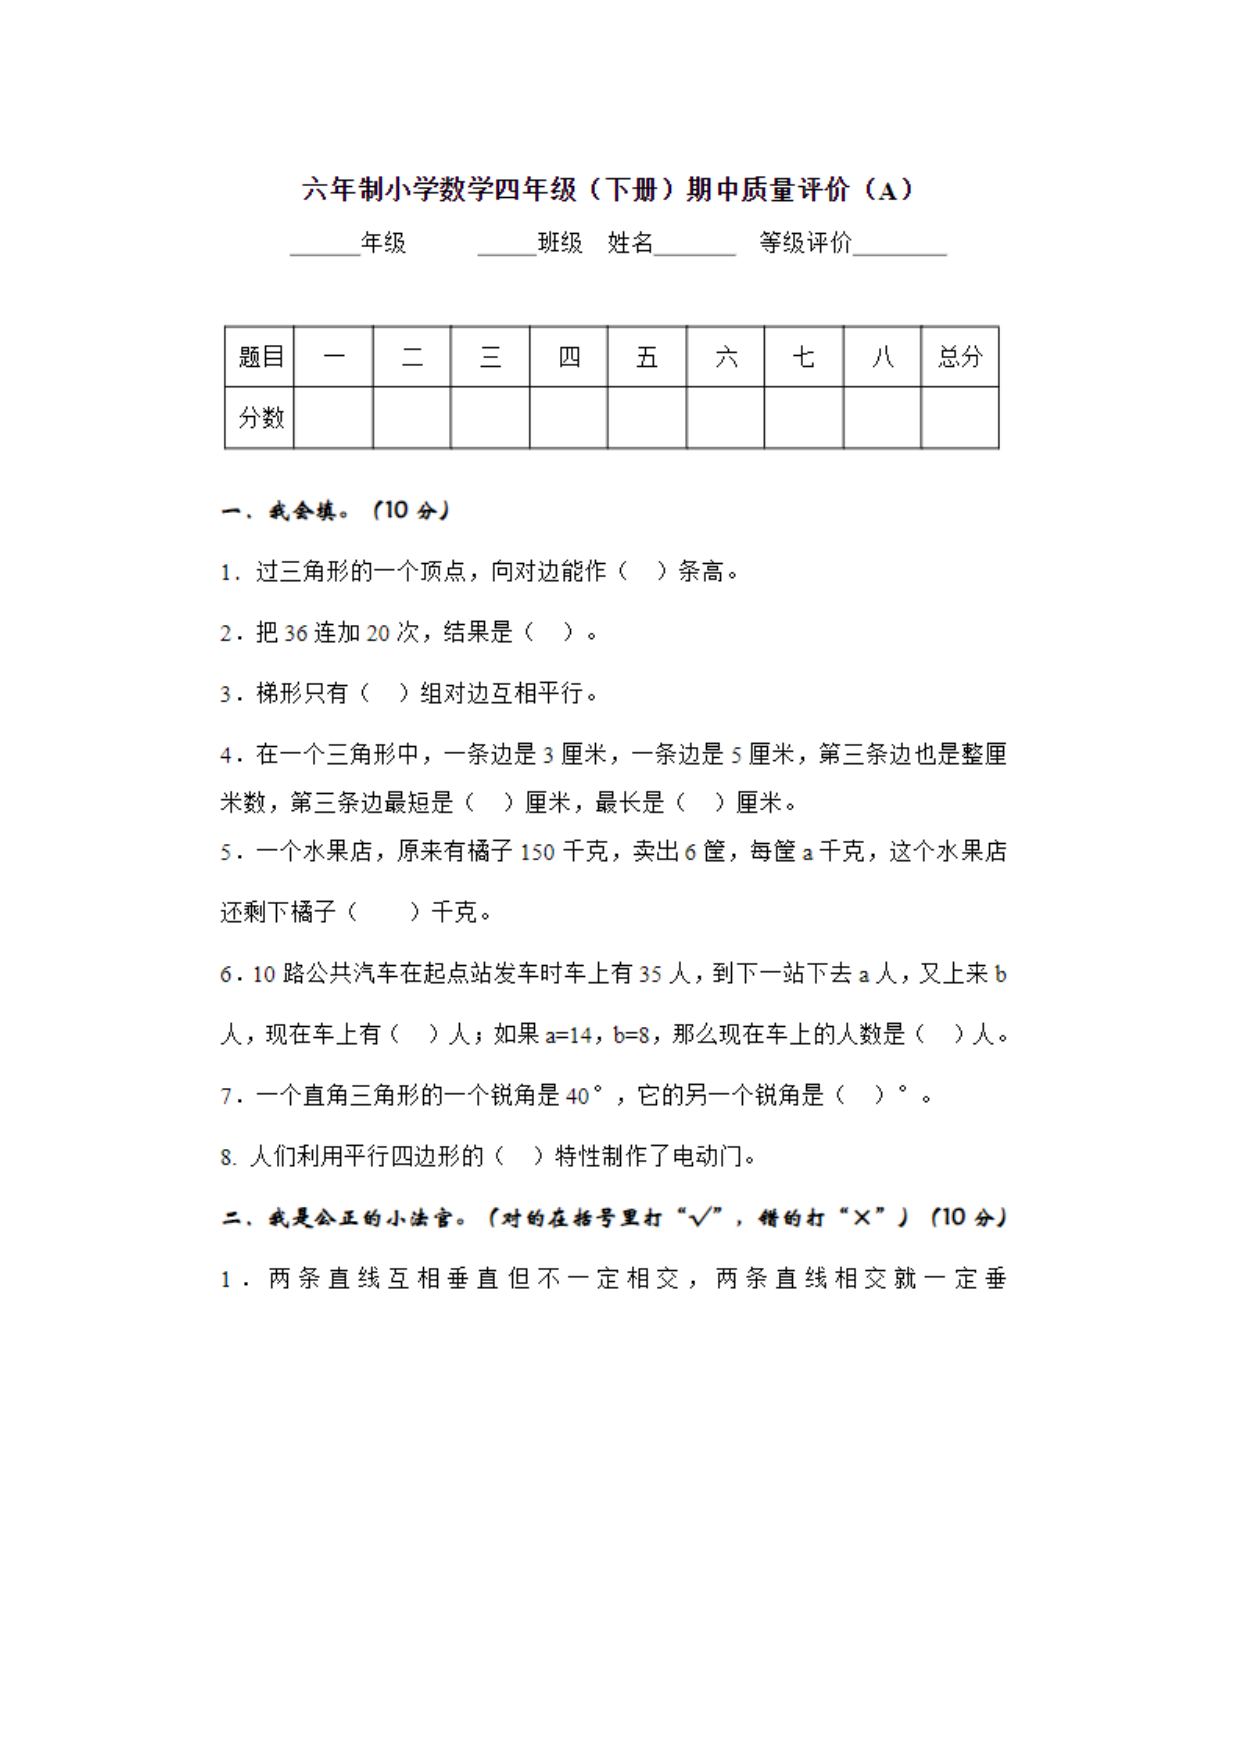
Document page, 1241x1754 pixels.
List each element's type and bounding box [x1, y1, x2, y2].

picture [190, 162, 1050, 1342]
